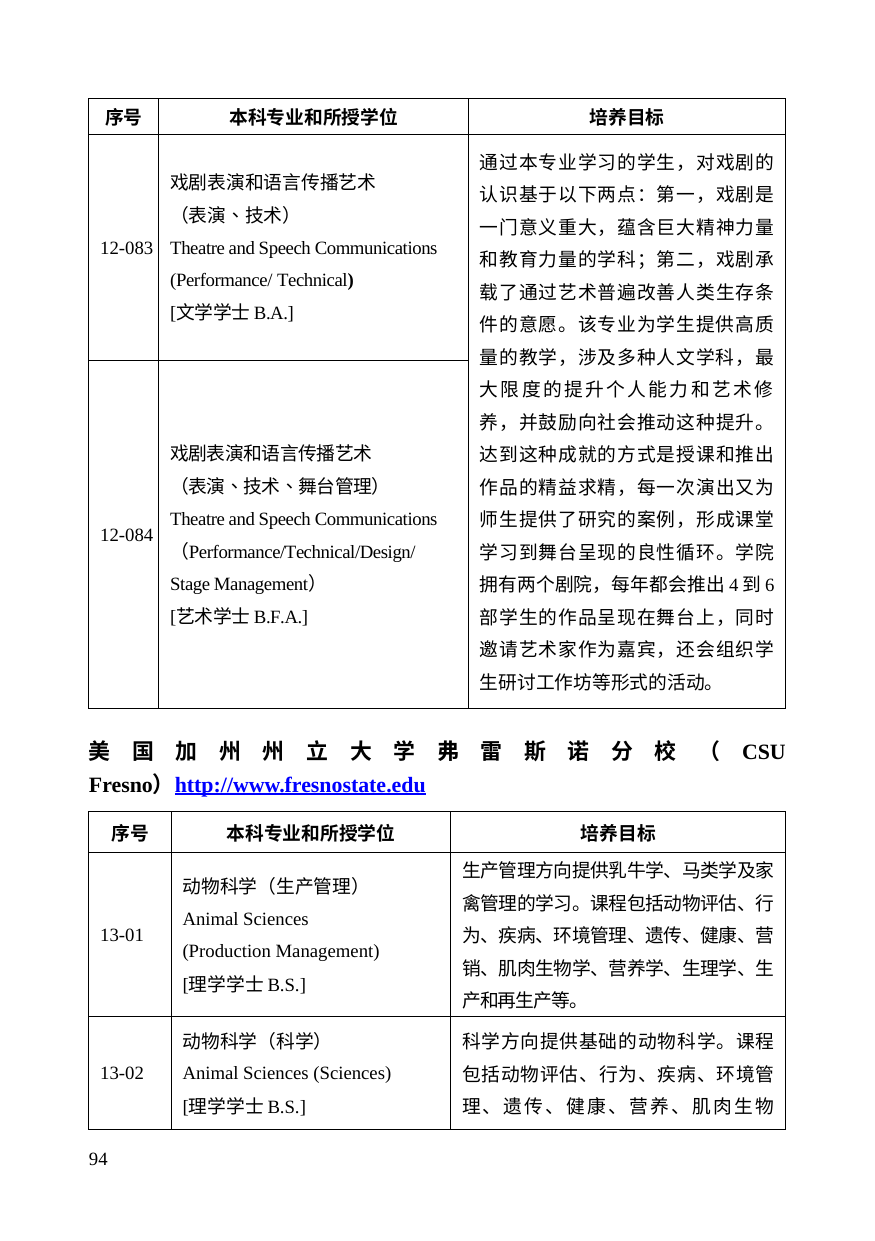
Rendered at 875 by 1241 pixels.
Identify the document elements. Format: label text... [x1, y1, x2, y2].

table_cell [89, 135, 158, 360]
table_cell 戏剧表演和语言传播艺术 （表演、技术） Theatre and Speech Communications (Performance/ Technical) [文学学士B.A.] [159, 135, 468, 360]
table_cell 生产管理方向提供乳牛学、马类学及家禽管理的学习。课程包括动物评估、行为、疾病、环境管理、遗传、健康、营销、肌肉生物学、营养学、生理学、生产和再生产等。 [451, 853, 785, 1016]
table_cell [89, 1017, 171, 1129]
text 美国加州州立大学弗雷斯诺分校（CSU Fresno）http://www.fresnostate.edu [89, 734, 785, 799]
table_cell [451, 1017, 785, 1129]
table_cell [89, 361, 158, 708]
table_header 序号 [89, 99, 158, 134]
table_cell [172, 1017, 450, 1129]
table_cell 通过本专业学习的学生，对戏剧的认识基于以下两点：第一，戏剧是一门意义重大，蕴含巨大精神力量和教育力量的学科；第二，戏剧承载了通过艺术普遍改善人类生存条件的意愿。该专业为学生提供高质量的教学，涉及多种人文学科，最大限度的提升个人能力和艺术修养，并鼓励向社会推动这种提升。达到这种成就的方式是授课和推出作品的精益求精，每一次演出又为师生提供了研究的案例，形成课堂学习到舞台呈现的良性循环。学院拥有两个剧院，每年都会推出4到6部学生的作品呈现在舞台上，同时邀请艺术家作为嘉宾，还会组织学生研讨工作坊等形式的活动。 [469, 135, 785, 708]
table_cell [89, 853, 171, 1016]
table_cell 戏剧表演和语言传播艺术 （表演、技术、舞台管理） Theatre and Speech Communications （Performance/Technical/Design/ Stage Management） [艺术学士B.F.A.] [159, 361, 468, 708]
table_header 本科专业和所授学位 [172, 812, 450, 852]
table_header 培养目标 [469, 99, 785, 134]
table_header 培养目标 [451, 812, 785, 852]
table_header 本科专业和所授学位 [159, 99, 468, 134]
table_cell 动物科学（生产管理） Animal Sciences (Production Management) [理学学士B.S.] [172, 853, 450, 1016]
table_header 序号 [89, 812, 171, 852]
